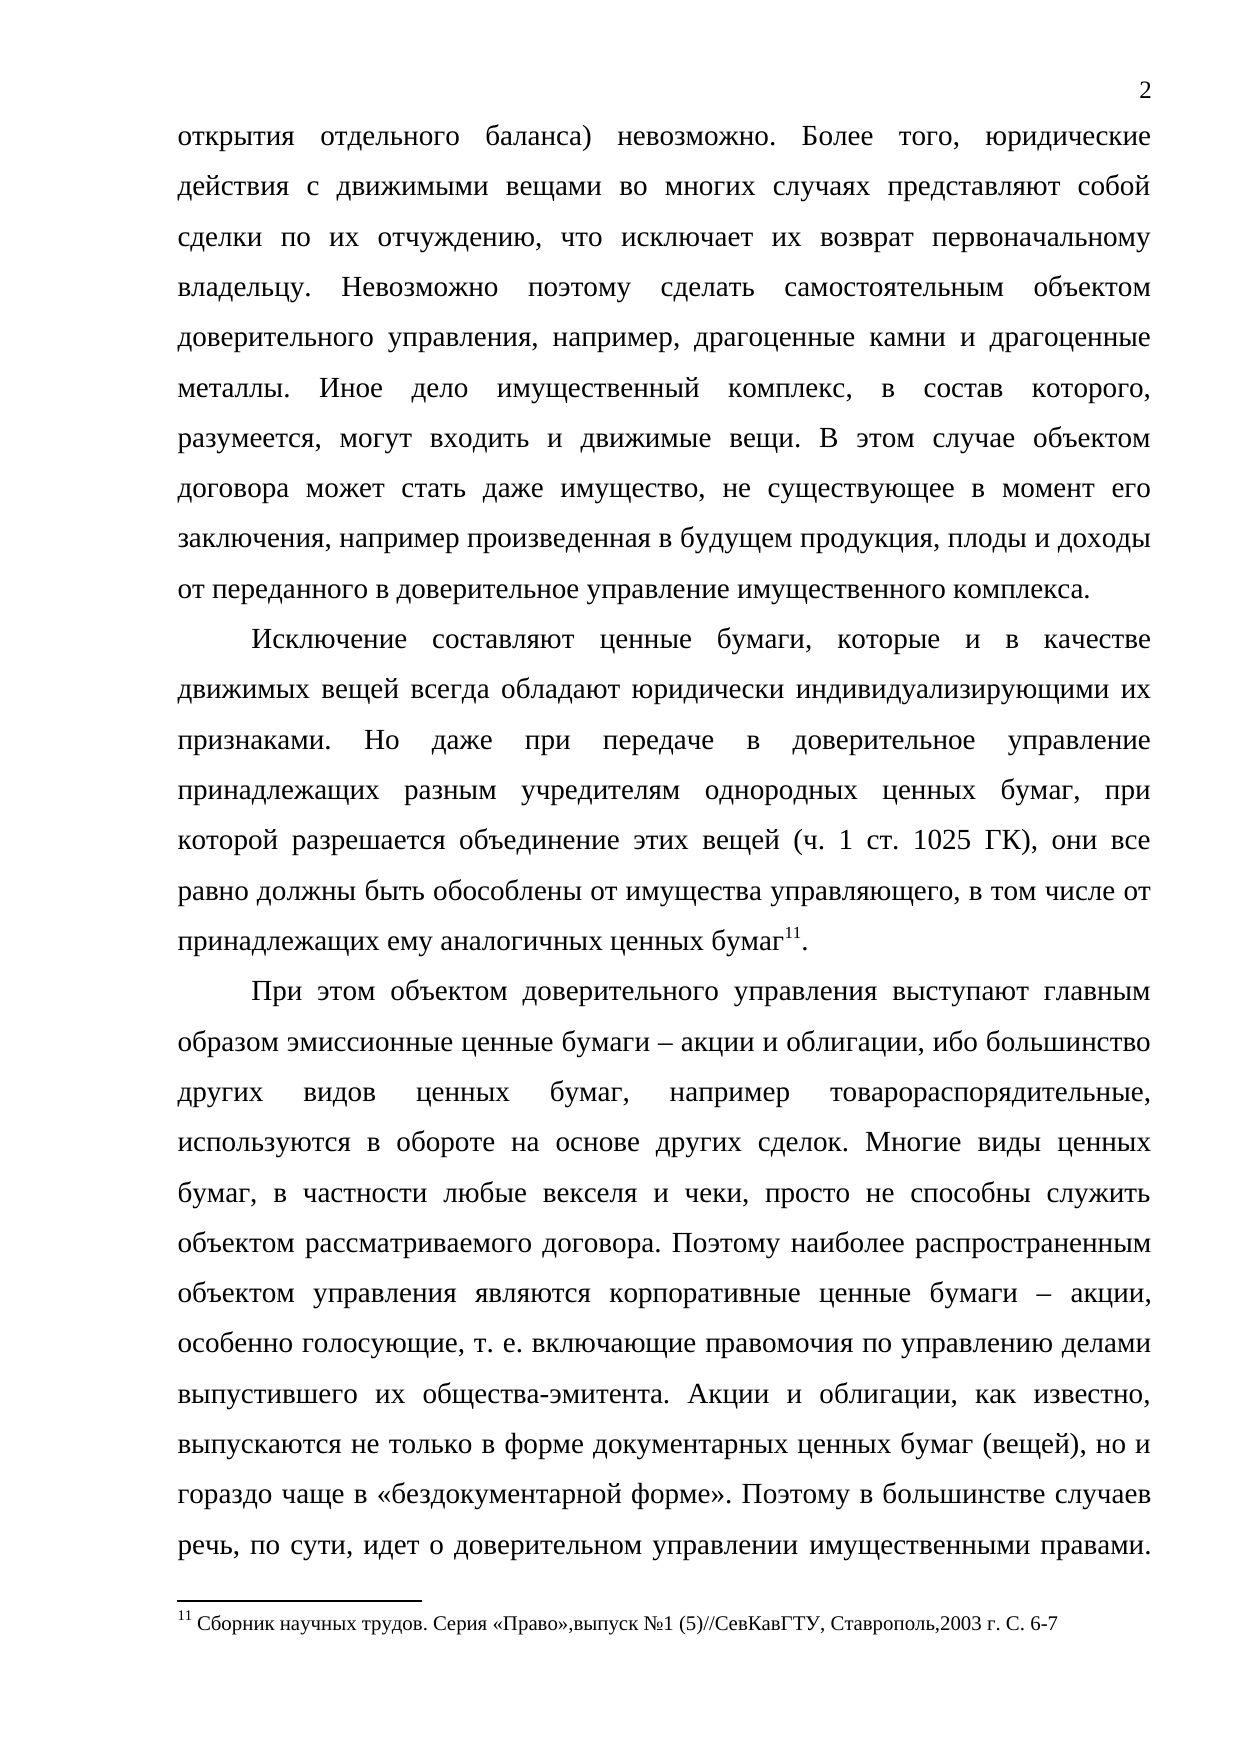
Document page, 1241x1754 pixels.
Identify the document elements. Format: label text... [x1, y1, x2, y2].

text Исключение составляют ценные бумаги, которые и в качестве движимых вещей всегда обладают юридически индивидуализирующими их признаками. Но даже при передаче в доверительное управление принадлежащих разным учредителям однородных ценных бумаг, при которой разрешается объединение этих вещей (ч. 1 ст. 1025 ГК), они все равно должны быть обособлены от имущества управляющего, в том числе от принадлежащих ему аналогичных ценных бумаг. [177, 621, 1152, 957]
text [177, 973, 1152, 1560]
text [177, 118, 1152, 604]
